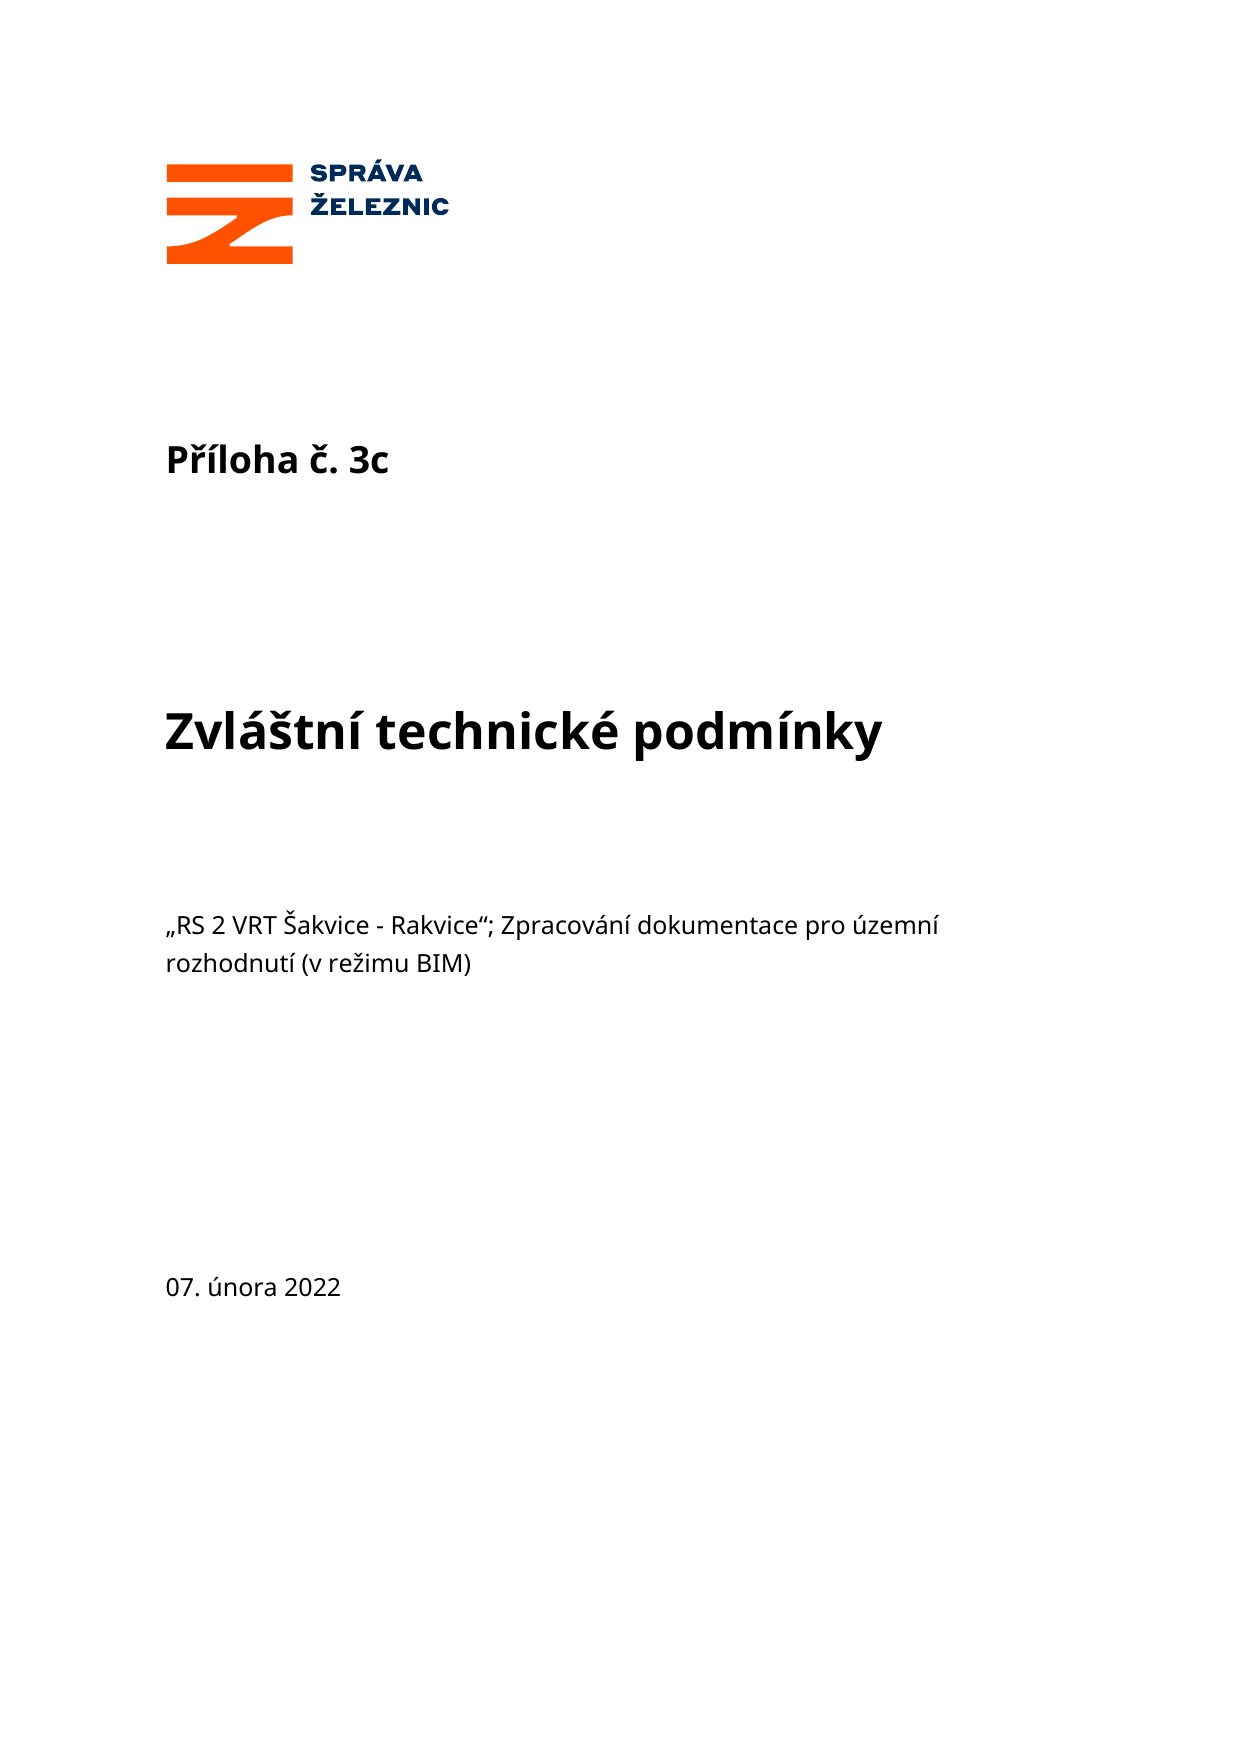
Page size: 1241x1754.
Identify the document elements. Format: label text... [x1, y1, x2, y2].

text Zvláštní technické podmínky [165, 696, 1075, 764]
text 07. února 2022 [165, 1270, 1075, 1304]
text Příloha č. 3c [165, 433, 1075, 484]
